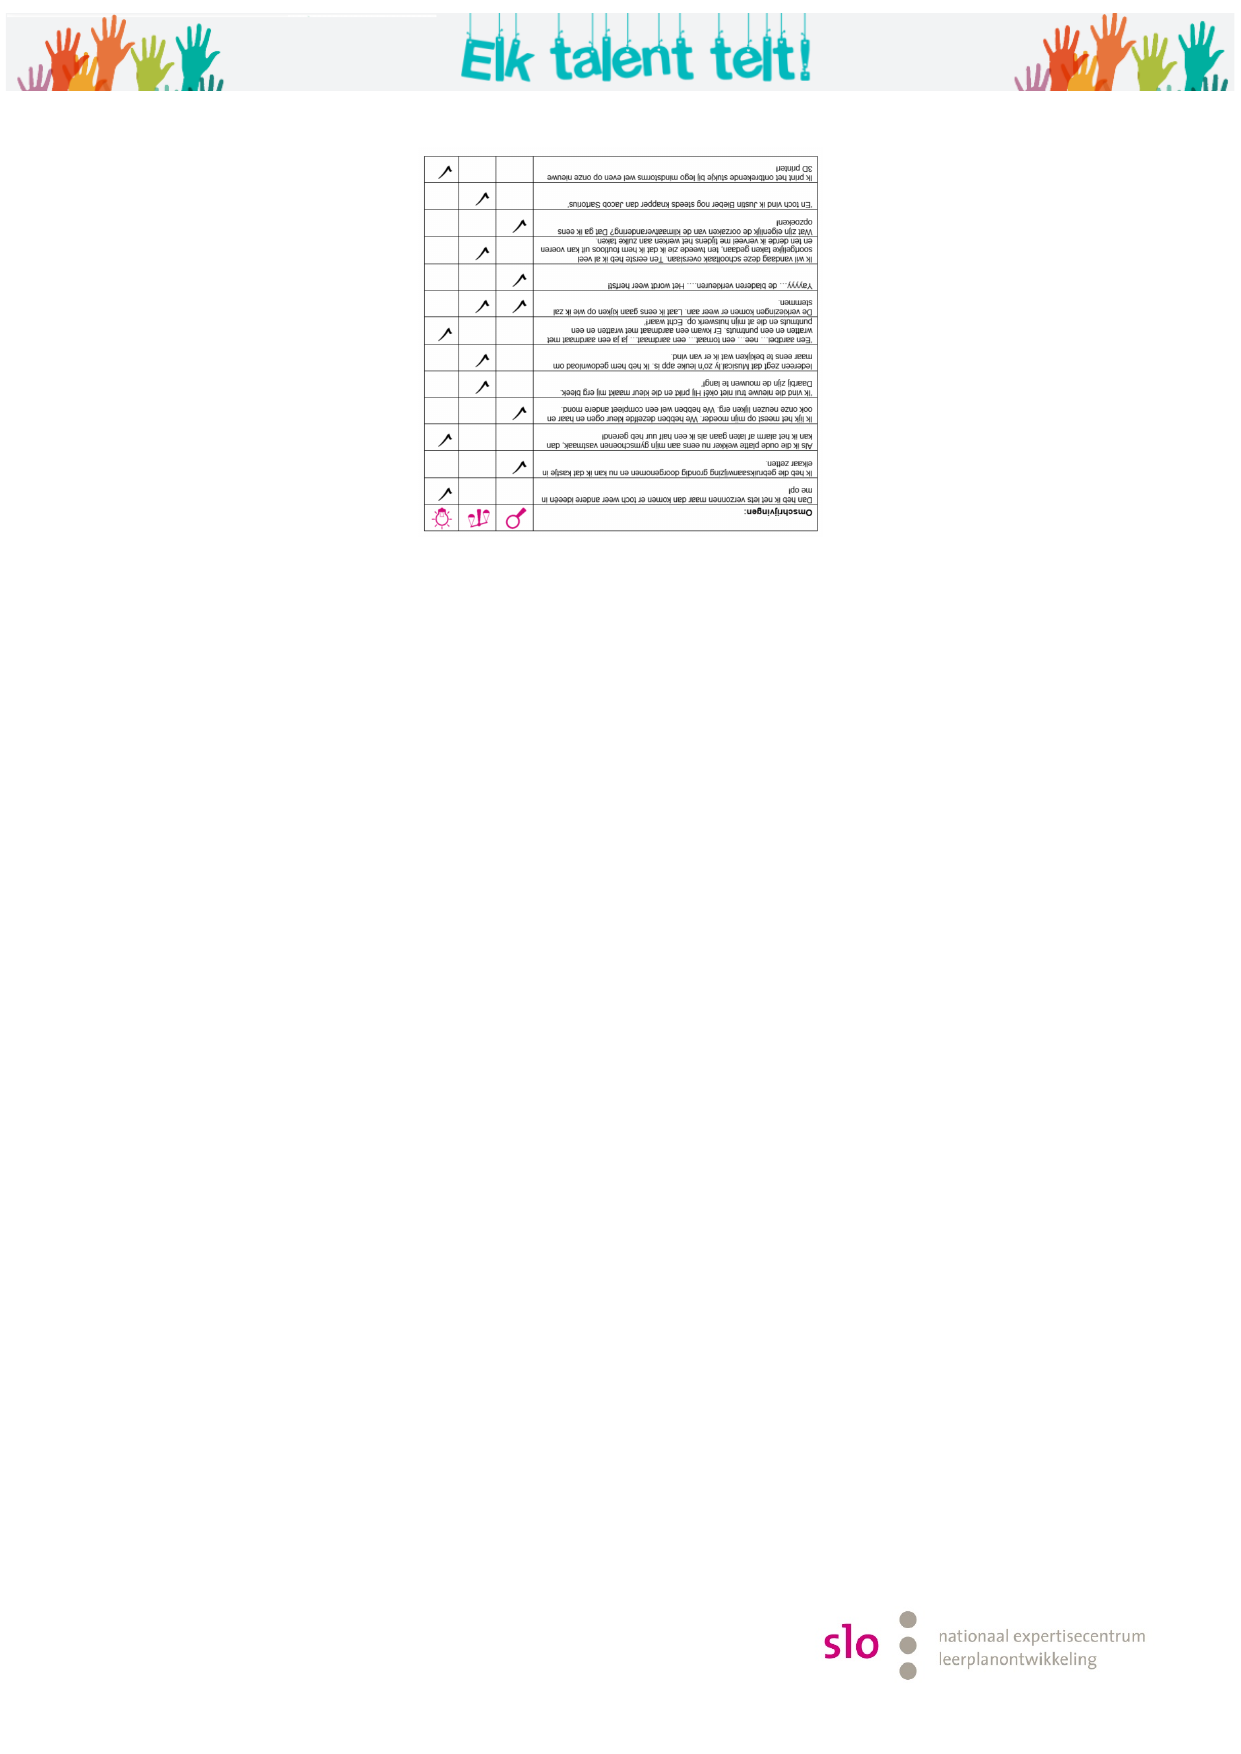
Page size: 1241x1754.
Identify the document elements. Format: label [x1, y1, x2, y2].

picture [419, 148, 823, 537]
picture [793, 1606, 1172, 1687]
picture [5, 13, 1235, 91]
